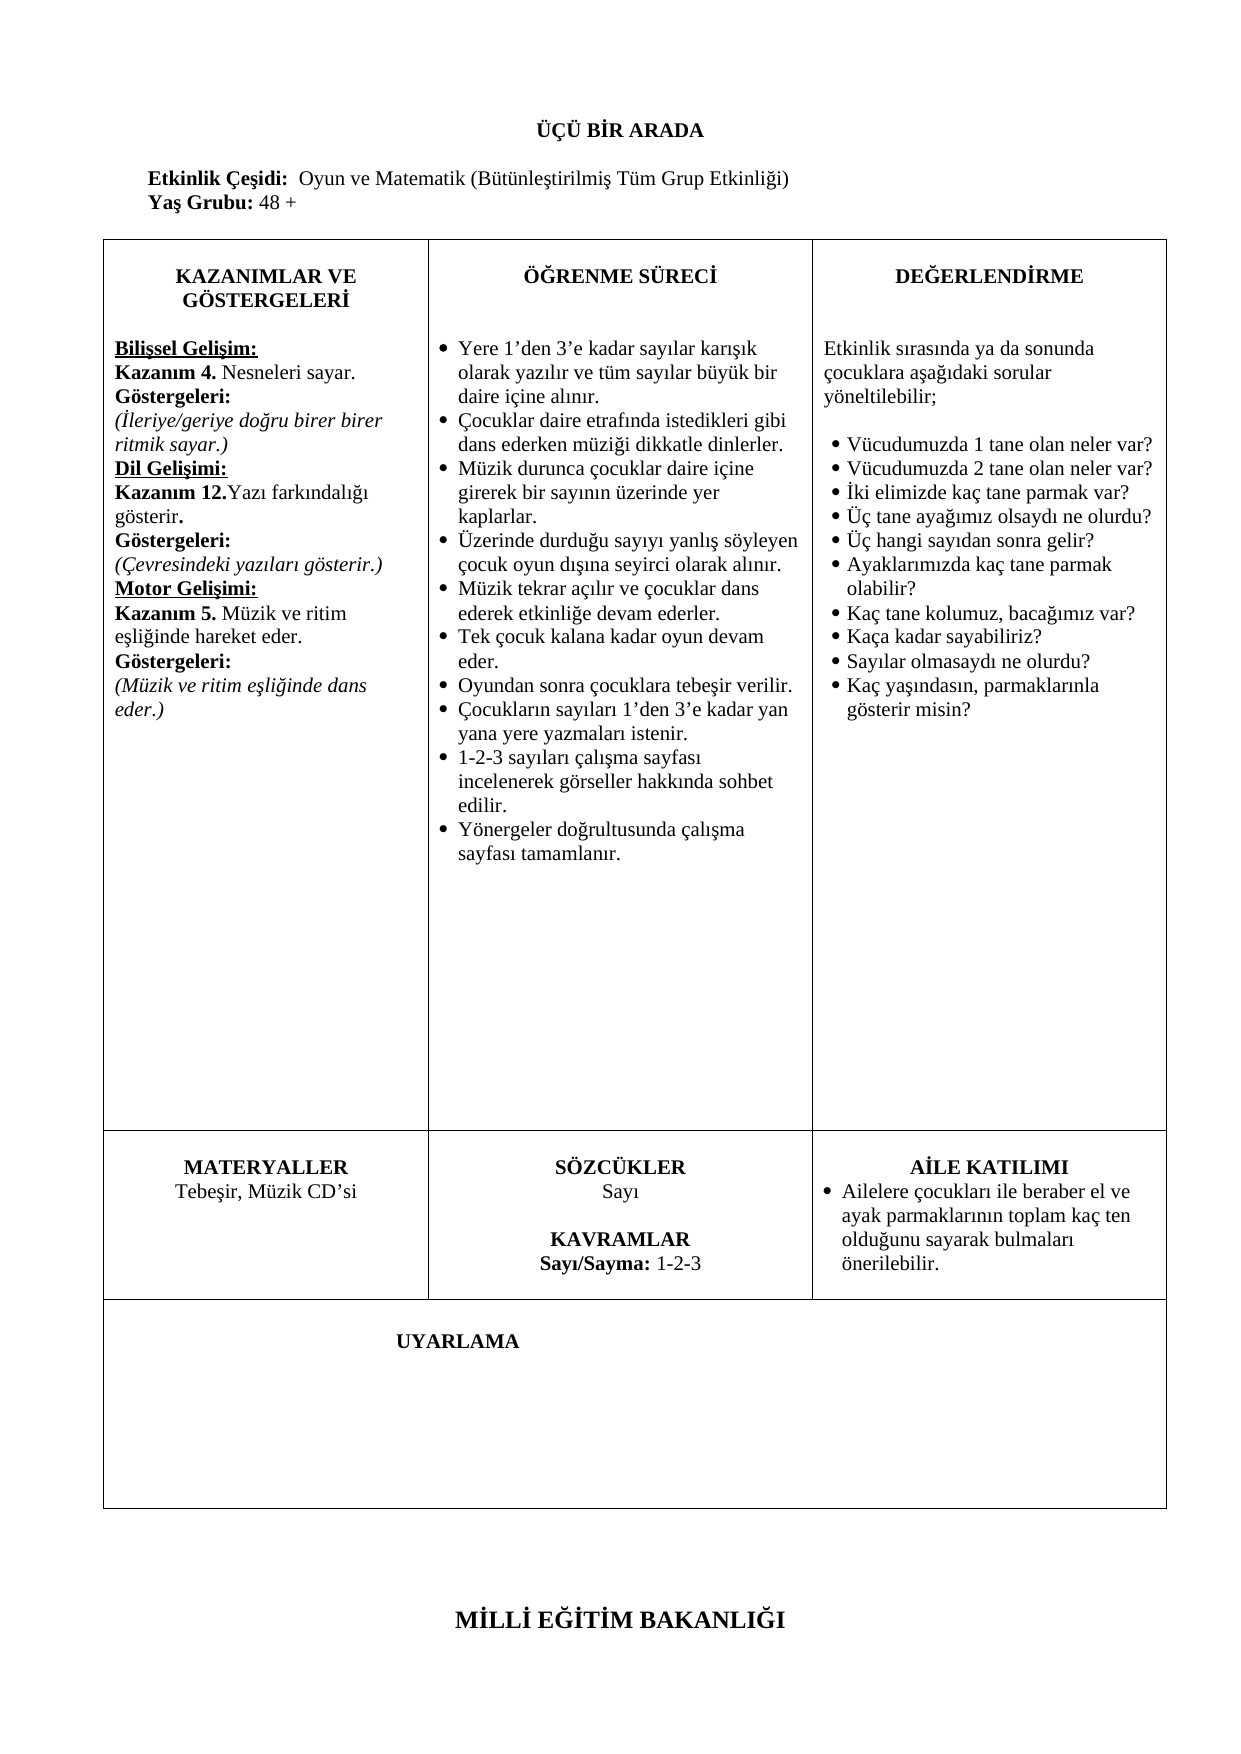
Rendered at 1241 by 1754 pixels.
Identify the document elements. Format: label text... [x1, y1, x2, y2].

table_cell UYARLAMA [104, 1300, 812, 1508]
table_cell MATERYALLER Tebeşir, Müzik CD’si [104, 1131, 428, 1299]
table_cell [812, 1300, 1166, 1508]
table_cell SÖZCÜKLER Sayı KAVRAMLAR Sayı/Sayma: 1-2-3 [429, 1131, 812, 1299]
table_cell AİLE KATILIMI Ailelere çocukları ile beraber el ve ayak parmaklarının toplam kaç ten olduğunu sayarak bulmaları önerilebilir. [813, 1131, 1166, 1299]
table_header KAZANIMLAR VE GÖSTERGELERİ Bilişsel Gelişim: Kazanım 4. Nesneleri sayar. Göstergeleri: (İleriye/geriye doğru birer birer ritmik sayar.) Dil Gelişimi: Kazanım 12.Yazı farkındalığı gösterir. Göstergeleri: (Çevresindeki yazıları gösterir.) Motor Gelişimi: Kazanım 5. Müzik ve ritim eşliğinde hareket eder. Göstergeleri: (Müzik ve ritim eşliğinde dans eder.) [104, 240, 428, 1130]
table_header ÖĞRENME SÜRECİ Yere 1’den 3’e kadar sayılar karışık olarak yazılır ve tüm sayılar büyük bir daire içine alınır. Çocuklar daire etrafında istedikleri gibi dans ederken müziği dikkatle dinlerler. Müzik durunca çocuklar daire içine girerek bir sayının üzerinde yer kaplarlar. Üzerinde durduğu sayıyı yanlış söyleyen çocuk oyun dışına seyirci olarak alınır. Müzik tekrar açılır ve çocuklar dans ederek etkinliğe devam ederler. Tek çocuk kalana kadar oyun devam eder. Oyundan sonra çocuklara tebeşir verilir. Çocukların sayıları 1’den 3’e kadar yan yana yere yazmaları istenir. 1-2-3 sayıları çalışma sayfası incelenerek görseller hakkında sohbet edilir. Yönergeler doğrultusunda çalışma sayfası tamamlanır. [429, 240, 812, 1130]
text Etkinlik Çeşidi: Oyun ve Matematik (Bütünleştirilmiş Tüm Grup Etkinliği) [148, 166, 1092, 190]
table_header DEĞERLENDİRME Etkinlik sırasında ya da sonunda çocuklara aşağıdaki sorular yöneltilebilir; Vücudumuzda 1 tane olan neler var? Vücudumuzda 2 tane olan neler var? İki elimizde kaç tane parmak var? Üç tane ayağımız olsaydı ne olurdu? Üç hangi sayıdan sonra gelir? Ayaklarımızda kaç tane parmak olabilir? Kaç tane kolumuz, bacağımız var? Kaça kadar sayabiliriz? Sayılar olmasaydı ne olurdu? Kaç yaşındasın, parmaklarınla gösterir misin? [813, 240, 1166, 1130]
text MİLLİ EĞİTİM BAKANLIĞI [148, 1605, 1092, 1634]
text Yaş Grubu: 48 + [148, 190, 1092, 214]
text ÜÇÜ BİR ARADA [148, 118, 1092, 142]
